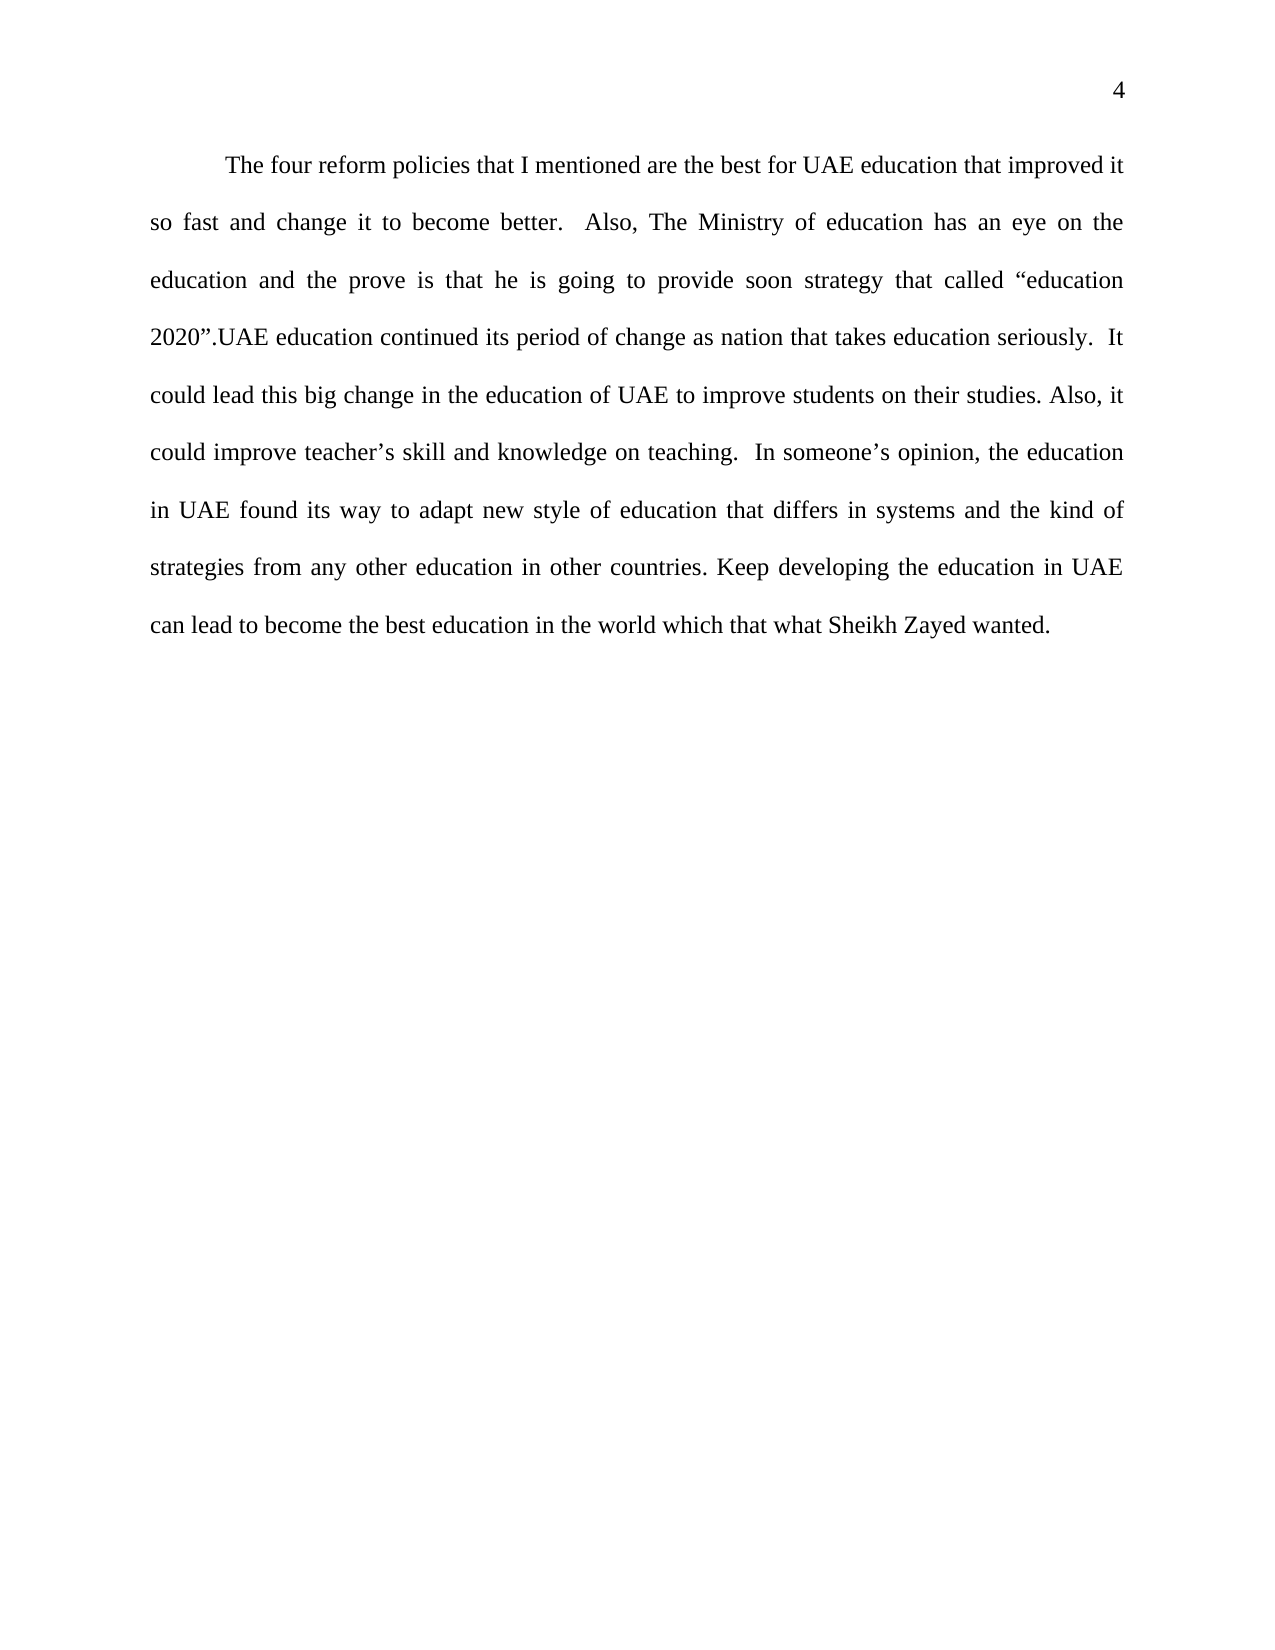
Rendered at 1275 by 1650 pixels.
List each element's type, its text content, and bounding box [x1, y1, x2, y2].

text The four reform policies that I mentioned are the best for UAE education that improved it so fast and change it to become better. Also, The Ministry of education has an eye on the education and the prove is that he is going to provide soon strategy that called “education 2020”.UAE education continued its period of change as nation that takes education seriously. It could lead this big change in the education of UAE to improve students on their studies. Also, it could improve teacher’s skill and knowledge on teaching. In someone’s opinion, the education in UAE found its way to adapt new style of education that differs in systems and the kind of strategies from any other education in other countries. Keep developing the education in UAE can lead to become the best education in the world which that what Sheikh Zayed wanted. [150, 150, 1125, 639]
